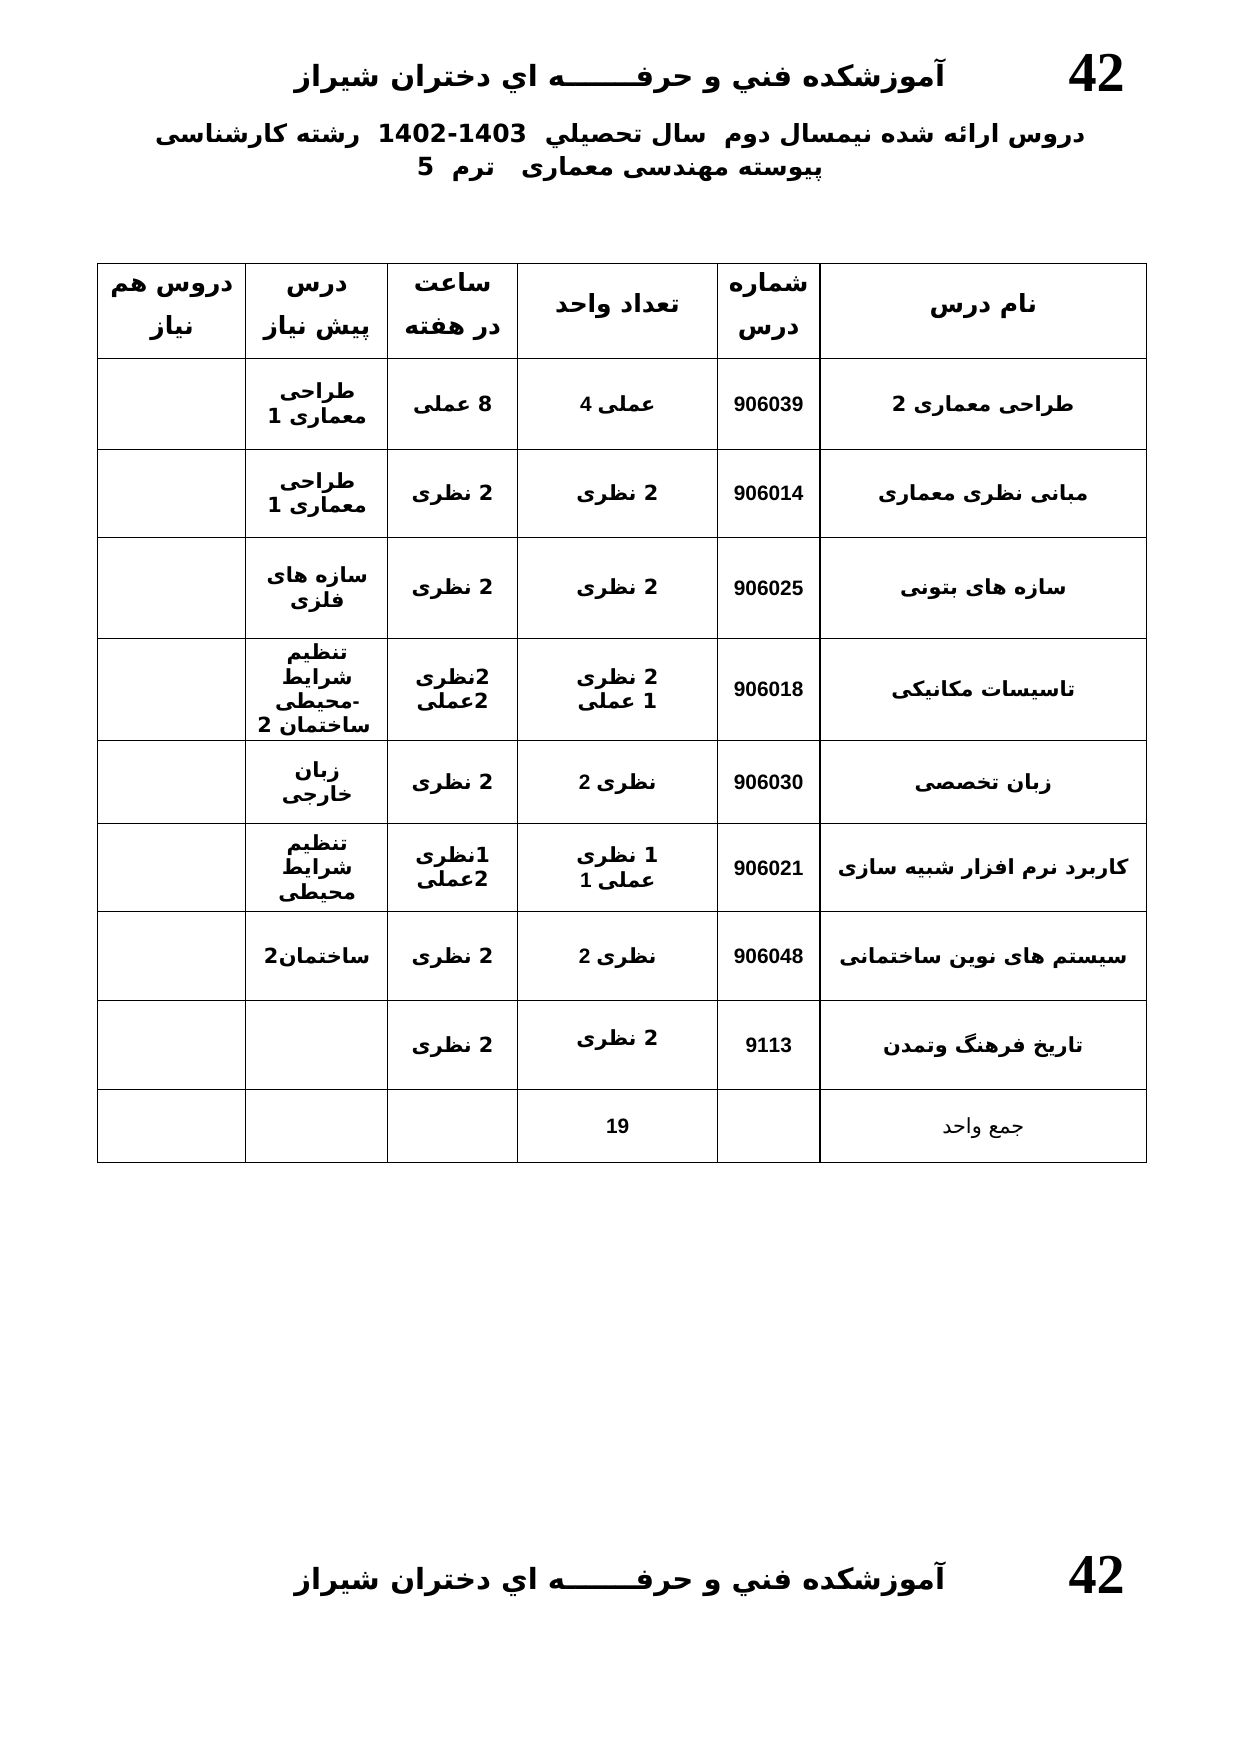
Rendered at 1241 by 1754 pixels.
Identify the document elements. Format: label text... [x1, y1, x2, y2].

table_header شماره درس [718, 264, 819, 358]
table_cell طراحی معماری 2 [821, 359, 1146, 449]
table_cell [98, 1090, 245, 1162]
table_cell 2 نظری [518, 450, 717, 537]
table_cell 1 نظری 1 عملی [518, 824, 717, 911]
table_header دروس هم نياز [98, 264, 245, 358]
table_cell 906048 [718, 912, 819, 1000]
table_cell 2 نظری [518, 912, 717, 1000]
table_cell [98, 912, 245, 1000]
table_cell 2نظری 2عملی [388, 639, 517, 740]
table_cell تاسیسات مکانیکی [821, 639, 1146, 740]
table_cell 2 نظری [518, 538, 717, 637]
table_cell سیستم های نوین ساختمانی [821, 912, 1146, 1000]
table_cell مبانی نظری معماری [821, 450, 1146, 537]
table_header درس پيش نياز [246, 264, 387, 358]
table_cell طراحی معماری 1 [246, 450, 387, 537]
table_cell 19 [518, 1090, 717, 1162]
table_cell 2 نظری [388, 450, 517, 537]
table_cell 2 نظری [388, 538, 517, 637]
table_cell طراحی معماری 1 [246, 359, 387, 449]
table_cell 2 نظری [388, 741, 517, 823]
table_cell 1نظری 2عملی [388, 824, 517, 911]
table_cell 2 نظری [518, 741, 717, 823]
table_cell [98, 1001, 245, 1089]
table_cell [98, 538, 245, 637]
table_cell [98, 824, 245, 911]
table_cell [246, 1090, 387, 1162]
table_cell سازه های بتونی [821, 538, 1146, 637]
text آموزشكده فني و حرفـــــــه اي دختران شيراز [150, 1562, 998, 1596]
table_cell تنظیم شرایط محیطی [246, 824, 387, 911]
table_cell زبان تخصصی [821, 741, 1146, 823]
table_cell [98, 359, 245, 449]
table_cell 9113 [718, 1001, 819, 1089]
table_cell تنظیم شرایط محیطی- ساختمان 2 [246, 639, 387, 740]
table_cell [98, 741, 245, 823]
table_cell [246, 1001, 387, 1089]
table_cell جمع واحد [821, 1090, 1146, 1162]
table_cell [388, 1090, 517, 1162]
table_cell کاربرد نرم افزار شبیه سازی [821, 824, 1146, 911]
table_cell 2 نظری [518, 1001, 717, 1089]
text آموزشكده فني و حرفـــــــه اي دختران شيراز [150, 59, 998, 93]
table_cell 906039 [718, 359, 819, 449]
table_cell 2 نظری 1 عملی [518, 639, 717, 740]
table_cell [718, 1090, 819, 1162]
table_cell 906025 [718, 538, 819, 637]
table_cell 2 نظری [388, 912, 517, 1000]
table_cell سازه های فلزی [246, 538, 387, 637]
table_header تعداد واحد [518, 264, 717, 358]
text دروس ارائه شده نيمسال دوم سال تحصيلي 1403-1402 رشته کارشناسی پیوسته مهندسی معماری ترم 5 [150, 119, 1090, 182]
table_cell 8 عملی [388, 359, 517, 449]
table_cell 906014 [718, 450, 819, 537]
table_cell 906021 [718, 824, 819, 911]
table_cell تاریخ فرهنگ وتمدن [821, 1001, 1146, 1089]
table_cell [98, 639, 245, 740]
table_cell 2 نظری [388, 1001, 517, 1089]
table_cell 906018 [718, 639, 819, 740]
table_cell [98, 450, 245, 537]
table_cell زبان خارجی [246, 741, 387, 823]
table_cell 906030 [718, 741, 819, 823]
table_cell ساختمان2 [246, 912, 387, 1000]
table_cell 4 عملی [518, 359, 717, 449]
table_header نام درس [821, 264, 1146, 358]
table_header ساعت در هفته [388, 264, 517, 358]
